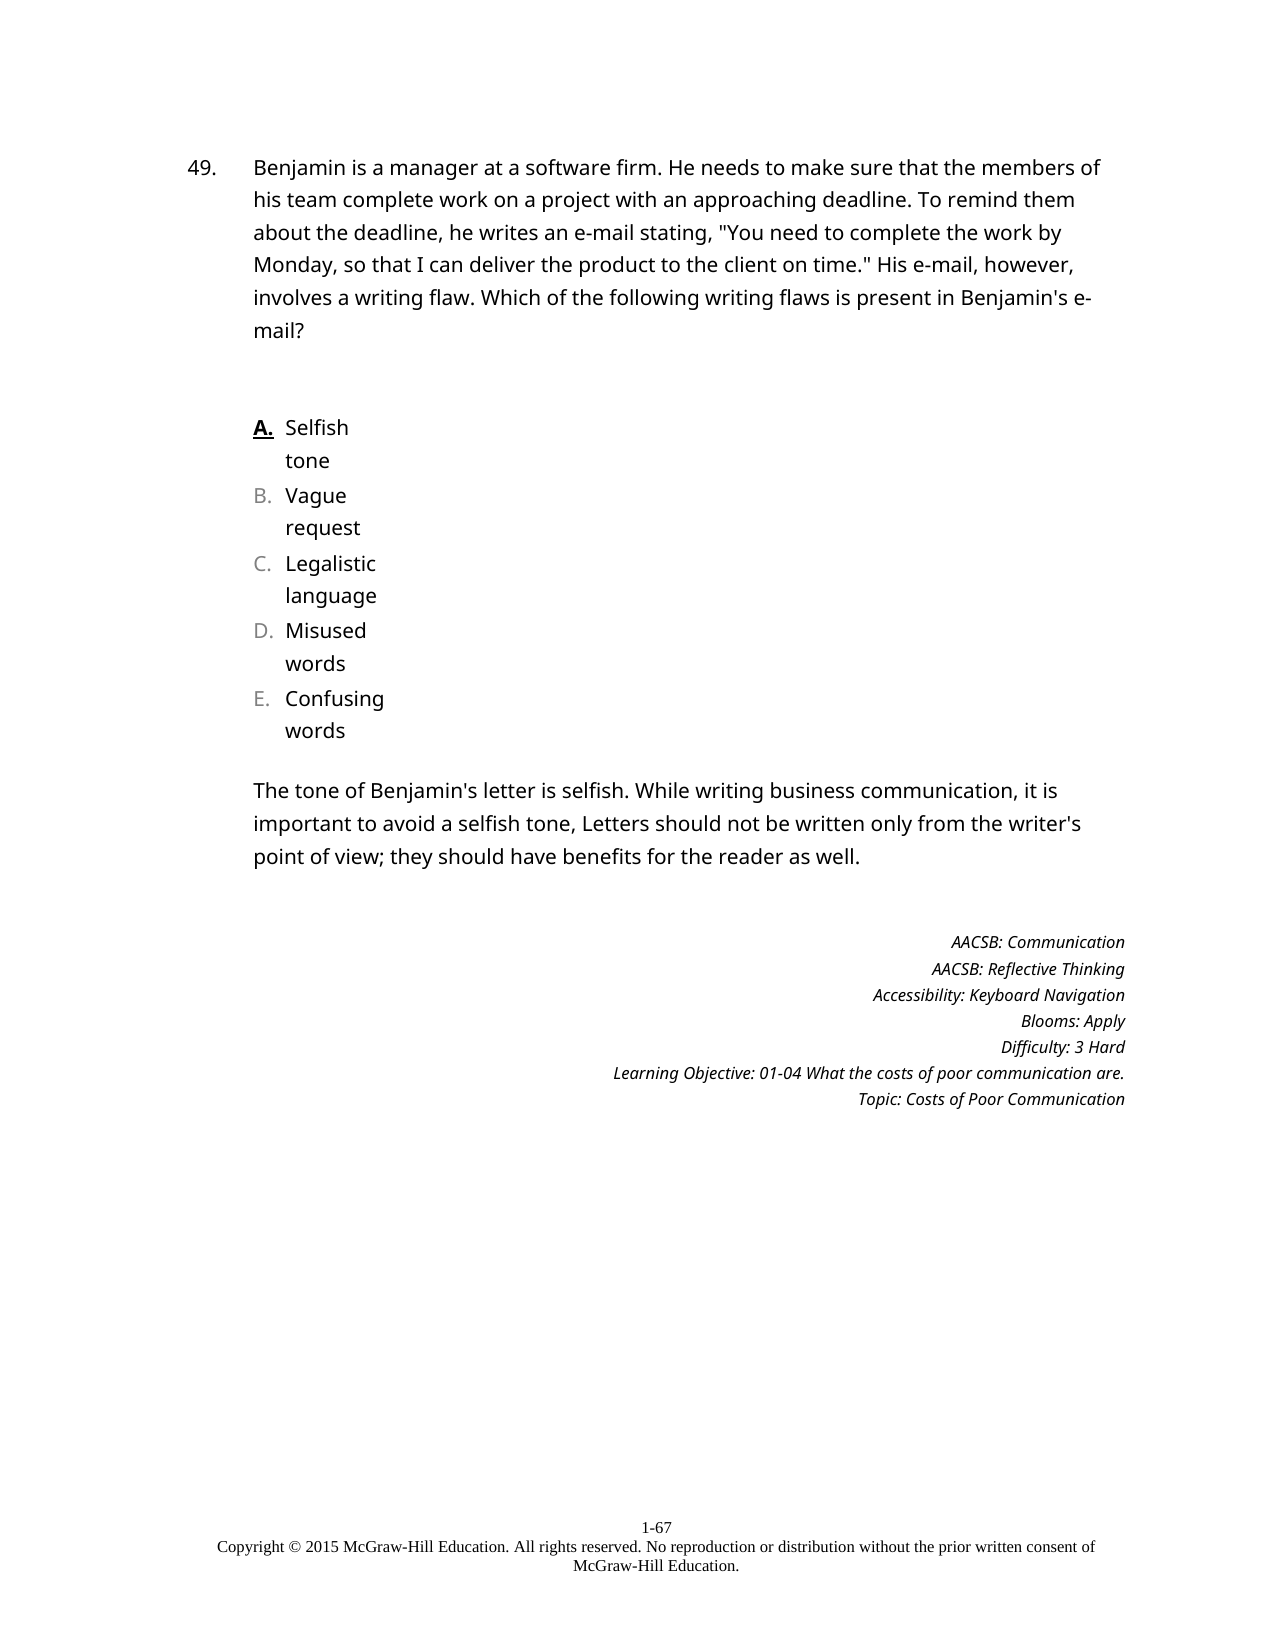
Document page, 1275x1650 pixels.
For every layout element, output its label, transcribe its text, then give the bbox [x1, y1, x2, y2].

table_header Benjamin is a manager at a software firm. He needs to make sure that the members of his team complete work on a project with an approaching deadline. To remind them about the deadline, he writes an e-mail stating, "You need to complete the work by Monday, so that I can deliver the product to the client on time." His e-mail, however, involves a writing flaw. Which of the following writing flaws is present in Benjamin's e-mail? The tone of Benjamin's letter is selfish. While writing business communication, it is important to avoid a selfish tone, Letters should not be written only from the writer's point of view; they should have benefits for the reader as well. [253, 153, 1125, 902]
table_header AACSB: Communication AACSB: Reflective Thinking Accessibility: Keyboard Navigation Blooms: Apply Difficulty: 3 Hard Learning Objective: 01-04 What the costs of poor communication are. Topic: Costs of Poor Communication [188, 931, 1125, 1146]
table_header 49. [188, 153, 253, 902]
